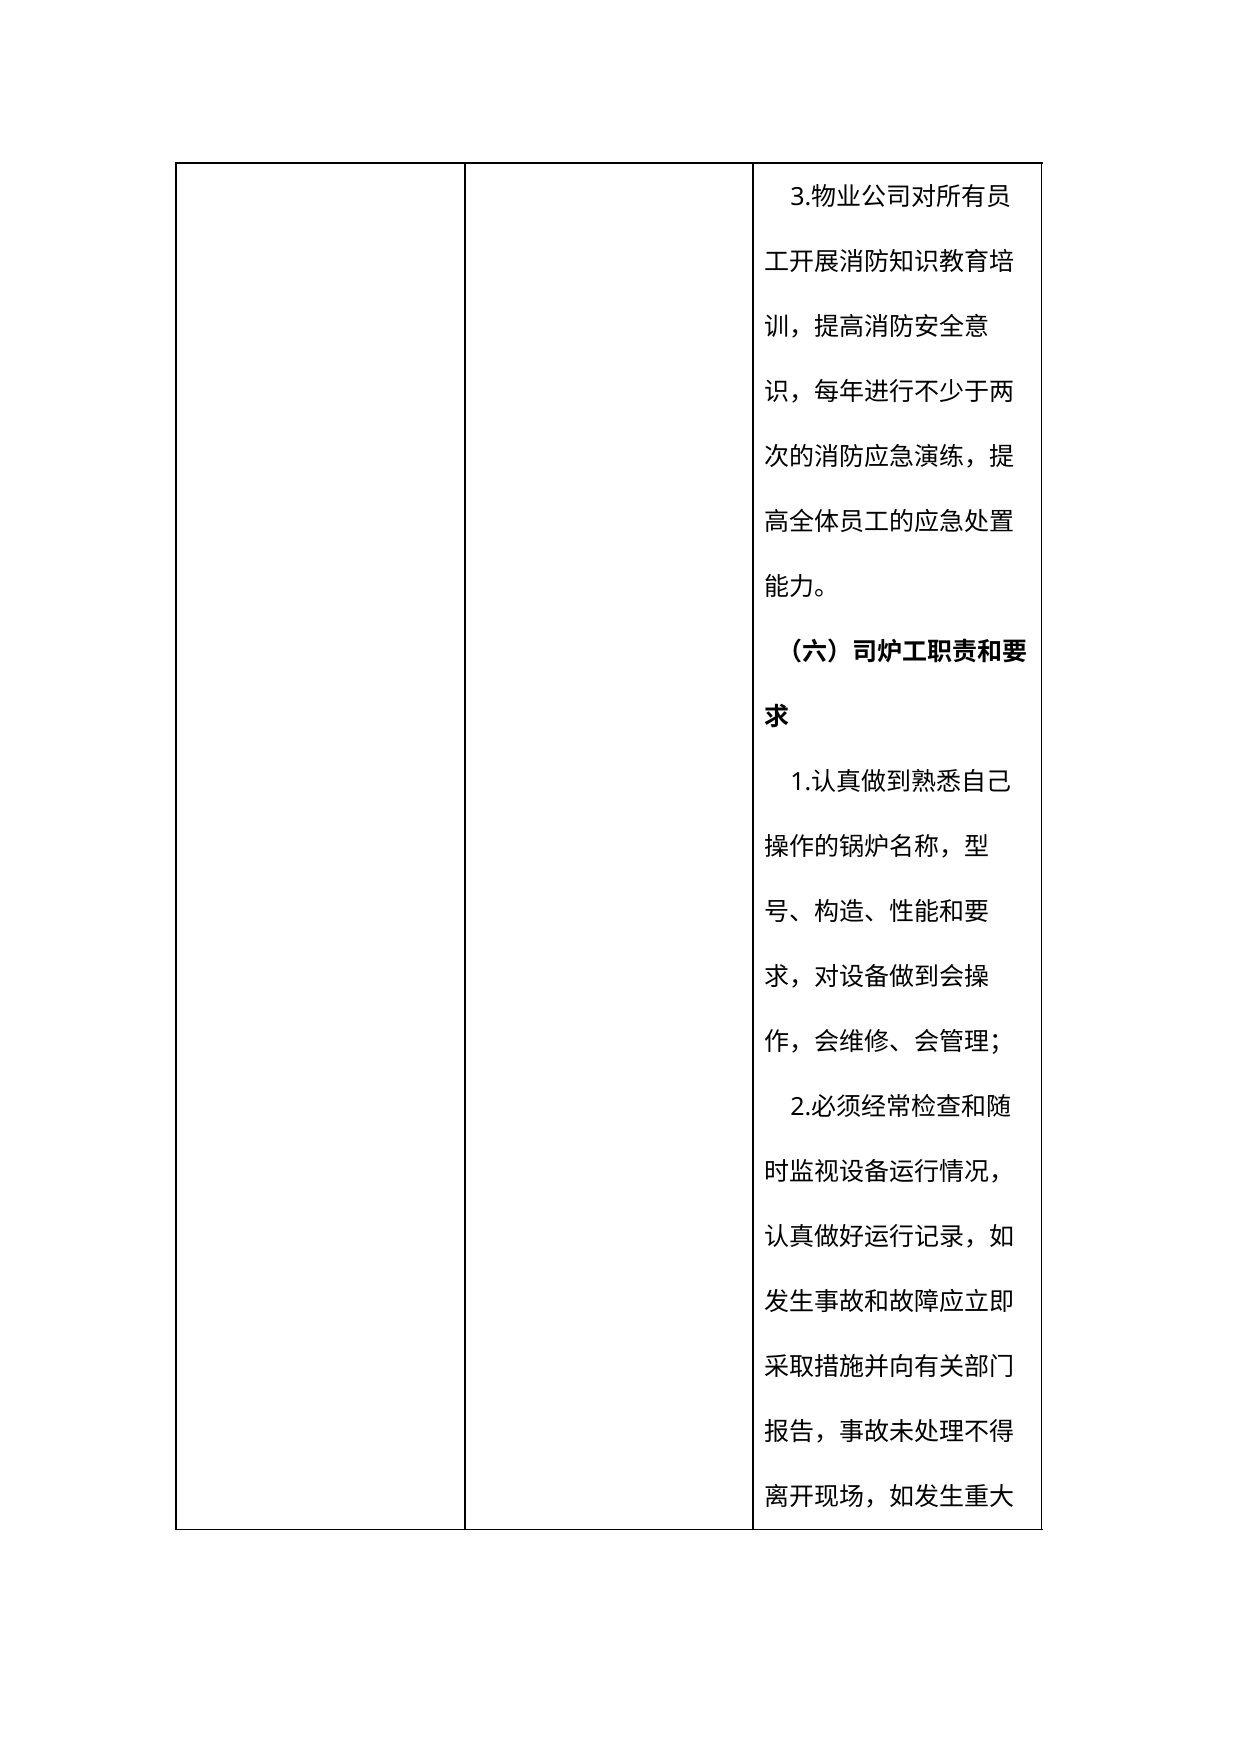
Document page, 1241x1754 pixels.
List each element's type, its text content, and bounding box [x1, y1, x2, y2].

table_cell 1 [177, 164, 464, 1528]
table_cell ★ [466, 164, 752, 1528]
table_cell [754, 164, 1041, 1528]
